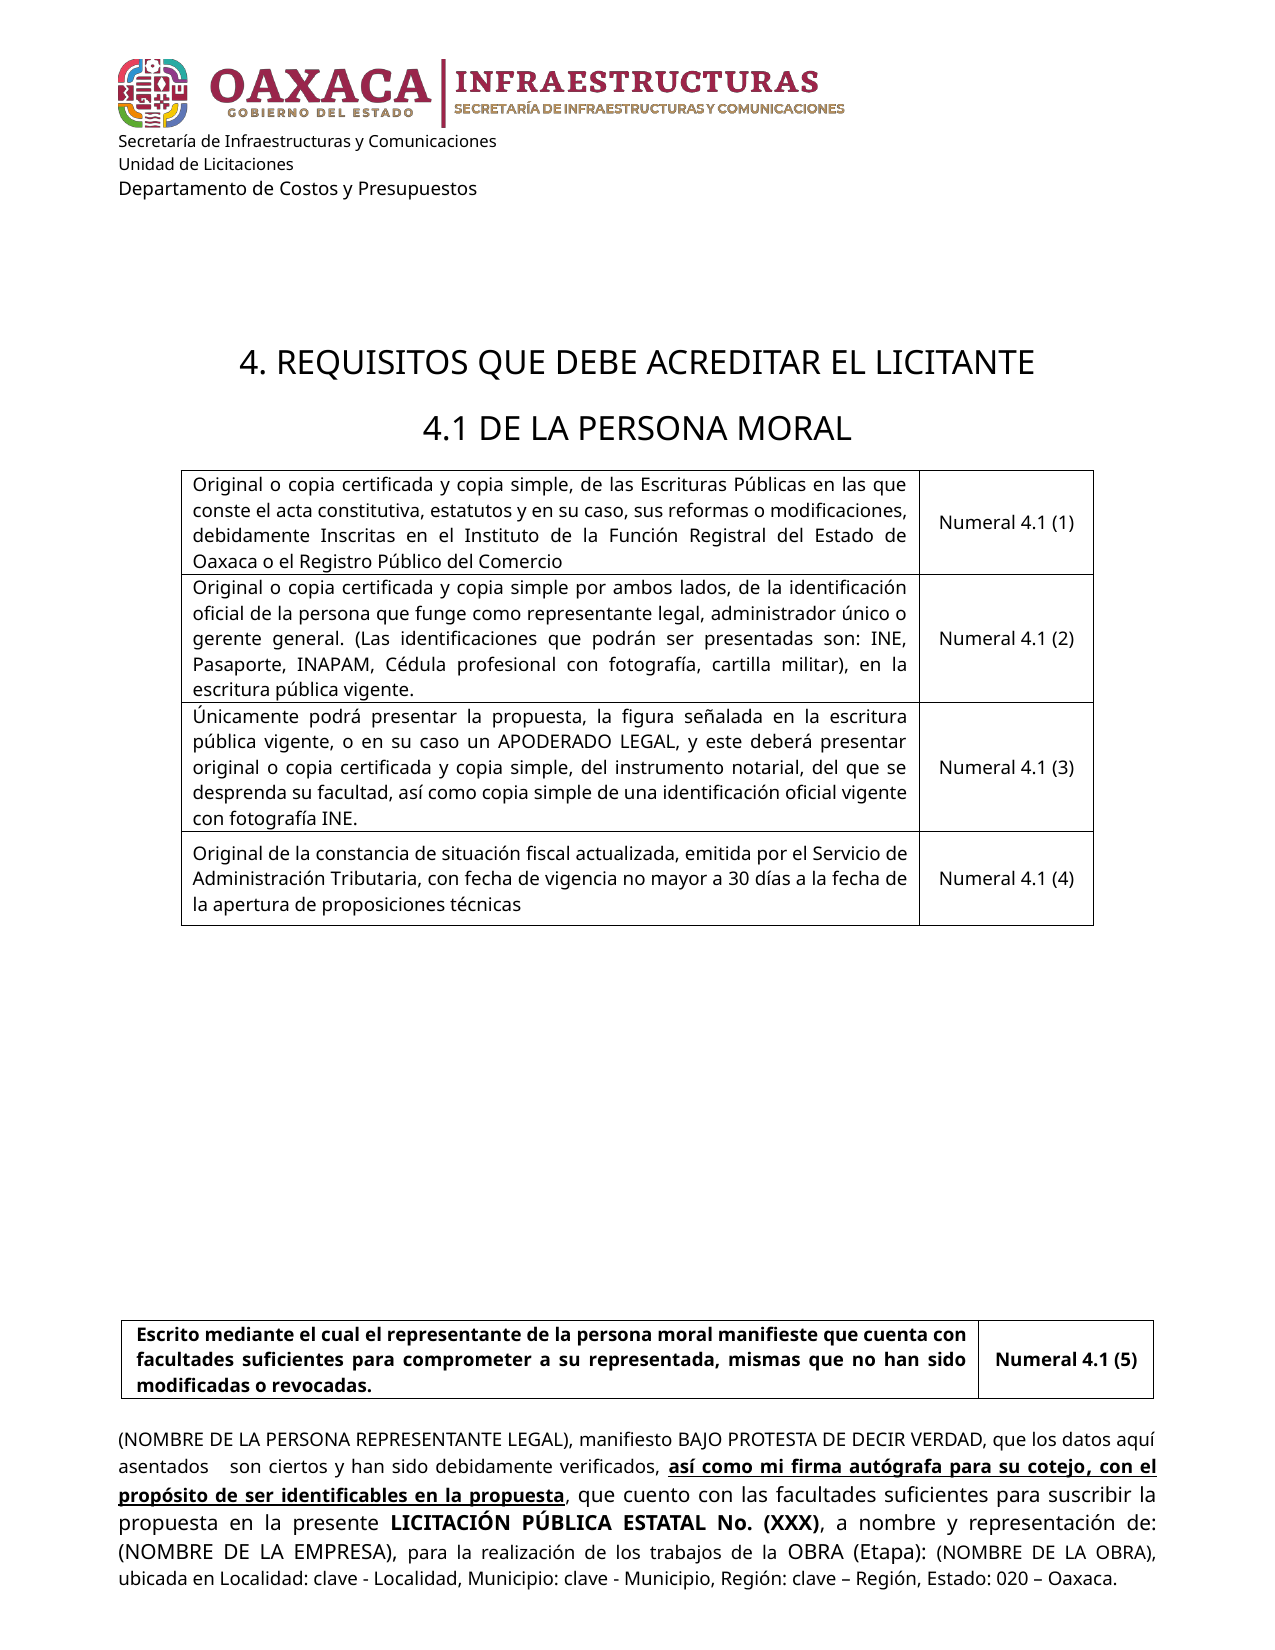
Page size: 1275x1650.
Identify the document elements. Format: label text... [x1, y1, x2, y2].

table_cell Numeral 4.1 (2) [920, 575, 1093, 702]
text (NOMBRE DE LA PERSONA REPRESENTANTE LEGAL), manifiesto BAJO PROTESTA DE DECIR VERDAD, que los datos aquí asentados son ciertos y han sido debidamente verificados, así como mi firma autógrafa para su cotejo, con el propósito de ser identificables en la propuesta, que cuento con las facultades suficientes para suscribir la propuesta en la presente LICITACIÓN PÚBLICA ESTATAL No. (XXX), a nombre y representación de: (NOMBRE DE LA EMPRESA), para la realización de los trabajos de la OBRA (Etapa): (NOMBRE DE LA OBRA), ubicada en Localidad: clave - Localidad, Municipio: clave - Municipio, Región: clave – Región, Estado: 020 – Oaxaca. [118, 1426, 1157, 1591]
table_header Escrito mediante el cual el representante de la persona moral manifieste que cuenta con facultades suficientes para comprometer a su representada, mismas que no han sido modificadas o revocadas. [122, 1321, 978, 1398]
table_header Numeral 4.1 (1) [920, 471, 1093, 573]
table_cell Únicamente podrá presentar la propuesta, la figura señalada en la escritura pública vigente, o en su caso un APODERADO LEGAL, y este deberá presentar original o copia certificada y copia simple, del instrumento notarial, del que se desprenda su facultad, así como copia simple de una identificación oficial vigente con fotografía INE. [182, 703, 919, 831]
table_cell Original o copia certificada y copia simple por ambos lados, de la identificación oficial de la persona que funge como representante legal, administrador único o gerente general. (Las identificaciones que podrán ser presentadas son: INE, Pasaporte, INAPAM, Cédula profesional con fotografía, cartilla militar), en la escritura pública vigente. [182, 575, 919, 702]
text 4.1 DE LA PERSONA MORAL [118, 405, 1157, 450]
table_cell Original de la constancia de situación fiscal actualizada, emitida por el Servicio de Administración Tributaria, con fecha de vigencia no mayor a 30 días a la fecha de la apertura de proposiciones técnicas [182, 832, 919, 925]
table_cell Numeral 4.1 (4) [920, 832, 1093, 925]
picture [118, 59, 868, 130]
table_header Numeral 4.1 (5) [979, 1321, 1153, 1398]
text 4. REQUISITOS QUE DEBE ACREDITAR EL LICITANTE [118, 339, 1157, 384]
table_header Original o copia certificada y copia simple, de las Escrituras Públicas en las que conste el acta constitutiva, estatutos y en su caso, sus reformas o modificaciones, debidamente Inscritas en el Instituto de la Función Registral del Estado de Oaxaca o el Registro Público del Comercio [182, 471, 919, 573]
table_cell Numeral 4.1 (3) [920, 703, 1093, 831]
